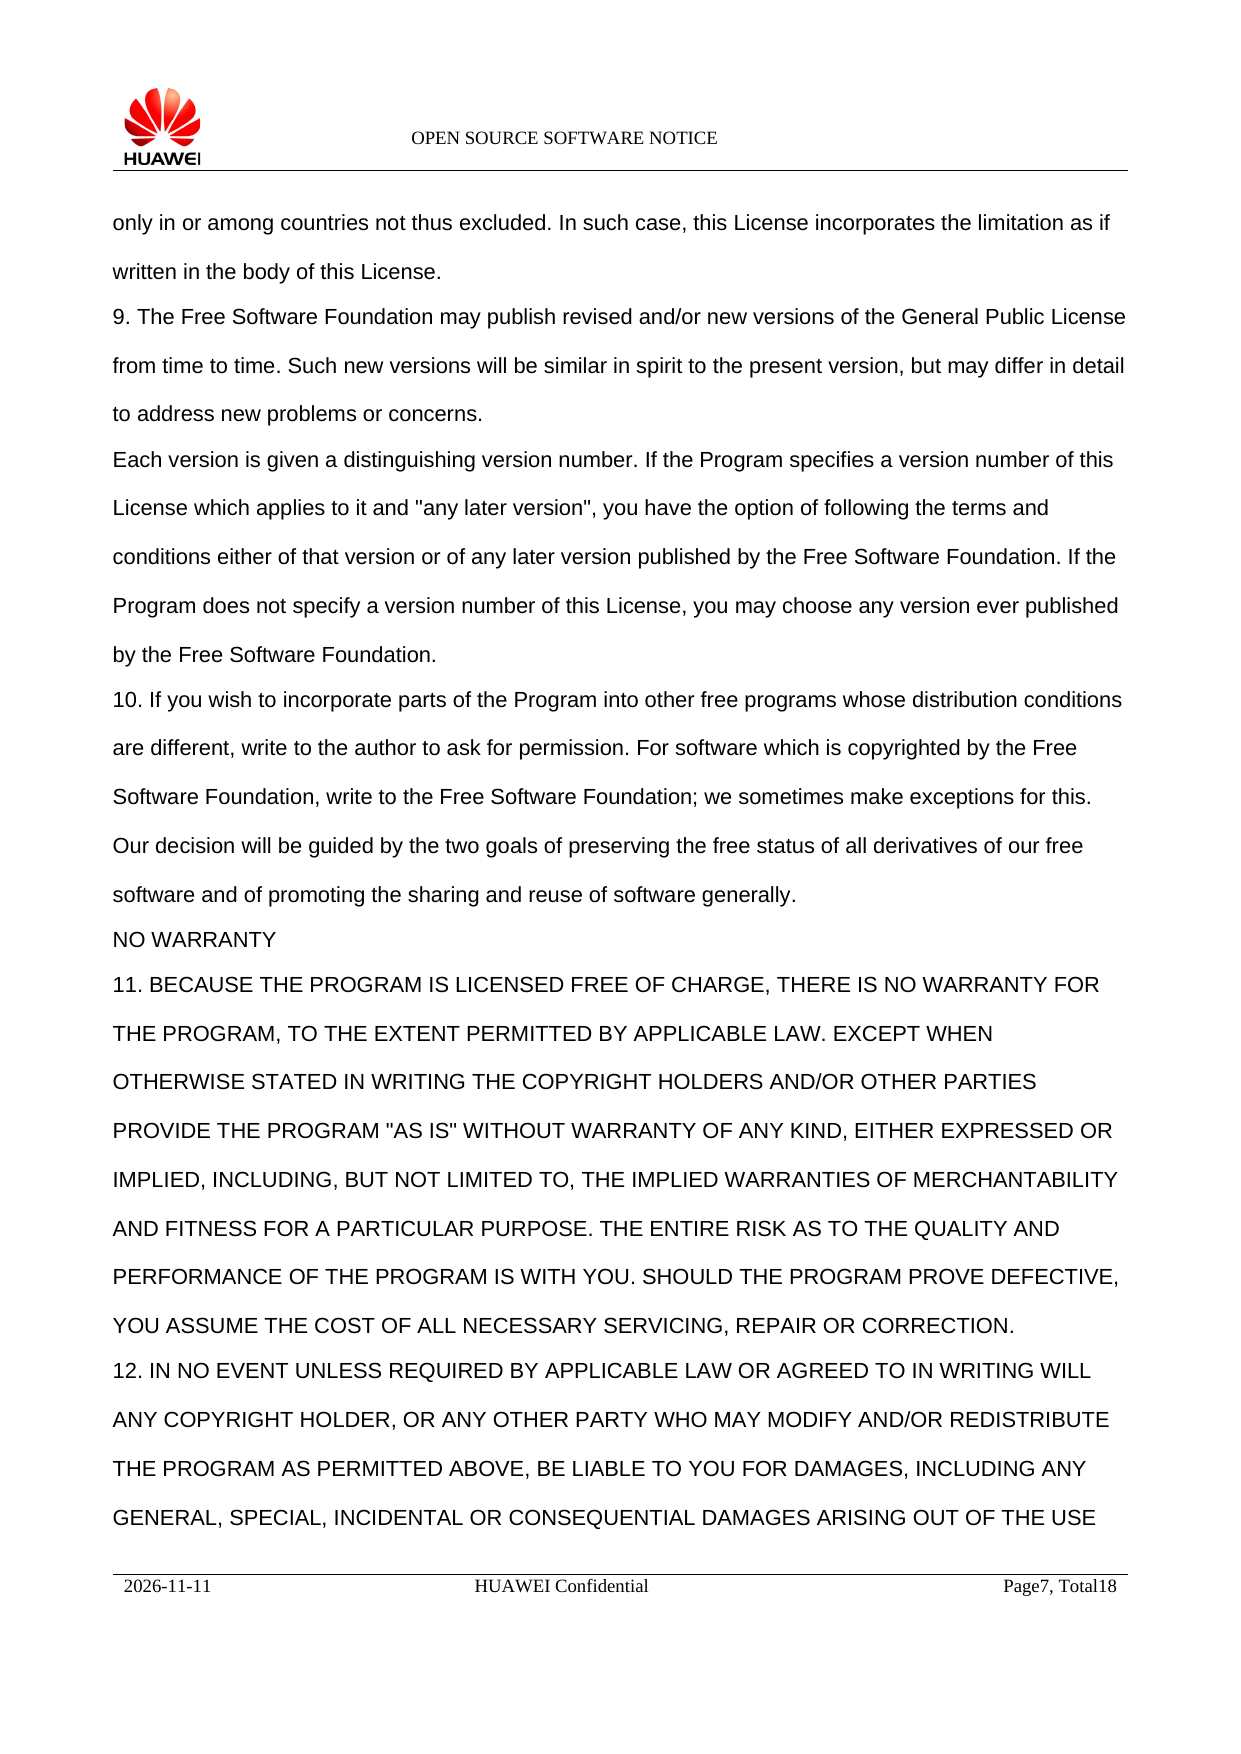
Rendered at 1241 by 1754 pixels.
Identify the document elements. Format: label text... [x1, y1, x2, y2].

picture [124, 88, 201, 165]
text 10. If you wish to incorporate parts of the Program into other free programs whose distribution conditions are different, write to the author to ask for permission. For software which is copyrighted by the Free Software Foundation, write to the Free Software Foundation; we sometimes make exceptions for this. Our decision will be guided by the two goals of preserving the free status of all derivatives of our free software and of promoting the sharing and reuse of software generally. [112, 683, 1128, 910]
text 9. The Free Software Foundation may publish revised and/or new versions of the General Public License from time to time. Such new versions will be similar in spirit to the present version, but may differ in detail to address new problems or concerns. [112, 300, 1128, 430]
text Each version is given a distinguishing version number. If the Program specifies a version number of this License which applies to it and "any later version", you have the option of following the terms and conditions either of that version or of any later version published by the Free Software Foundation. If the Program does not specify a version number of this License, you may choose any version ever published by the Free Software Foundation. [112, 443, 1128, 670]
text NO WARRANTY [112, 923, 1128, 956]
text 11. BECAUSE THE PROGRAM IS LICENSED FREE OF CHARGE, THERE IS NO WARRANTY FOR THE PROGRAM, TO THE EXTENT PERMITTED BY APPLICABLE LAW. EXCEPT WHEN OTHERWISE STATED IN WRITING THE COPYRIGHT HOLDERS AND/OR OTHER PARTIES PROVIDE THE PROGRAM "AS IS" WITHOUT WARRANTY OF ANY KIND, EITHER EXPRESSED OR IMPLIED, INCLUDING, BUT NOT LIMITED TO, THE IMPLIED WARRANTIES OF MERCHANTABILITY AND FITNESS FOR A PARTICULAR PURPOSE. THE ENTIRE RISK AS TO THE QUALITY AND PERFORMANCE OF THE PROGRAM IS WITH YOU. SHOULD THE PROGRAM PROVE DEFECTIVE, YOU ASSUME THE COST OF ALL NECESSARY SERVICING, REPAIR OR CORRECTION. [112, 968, 1128, 1342]
